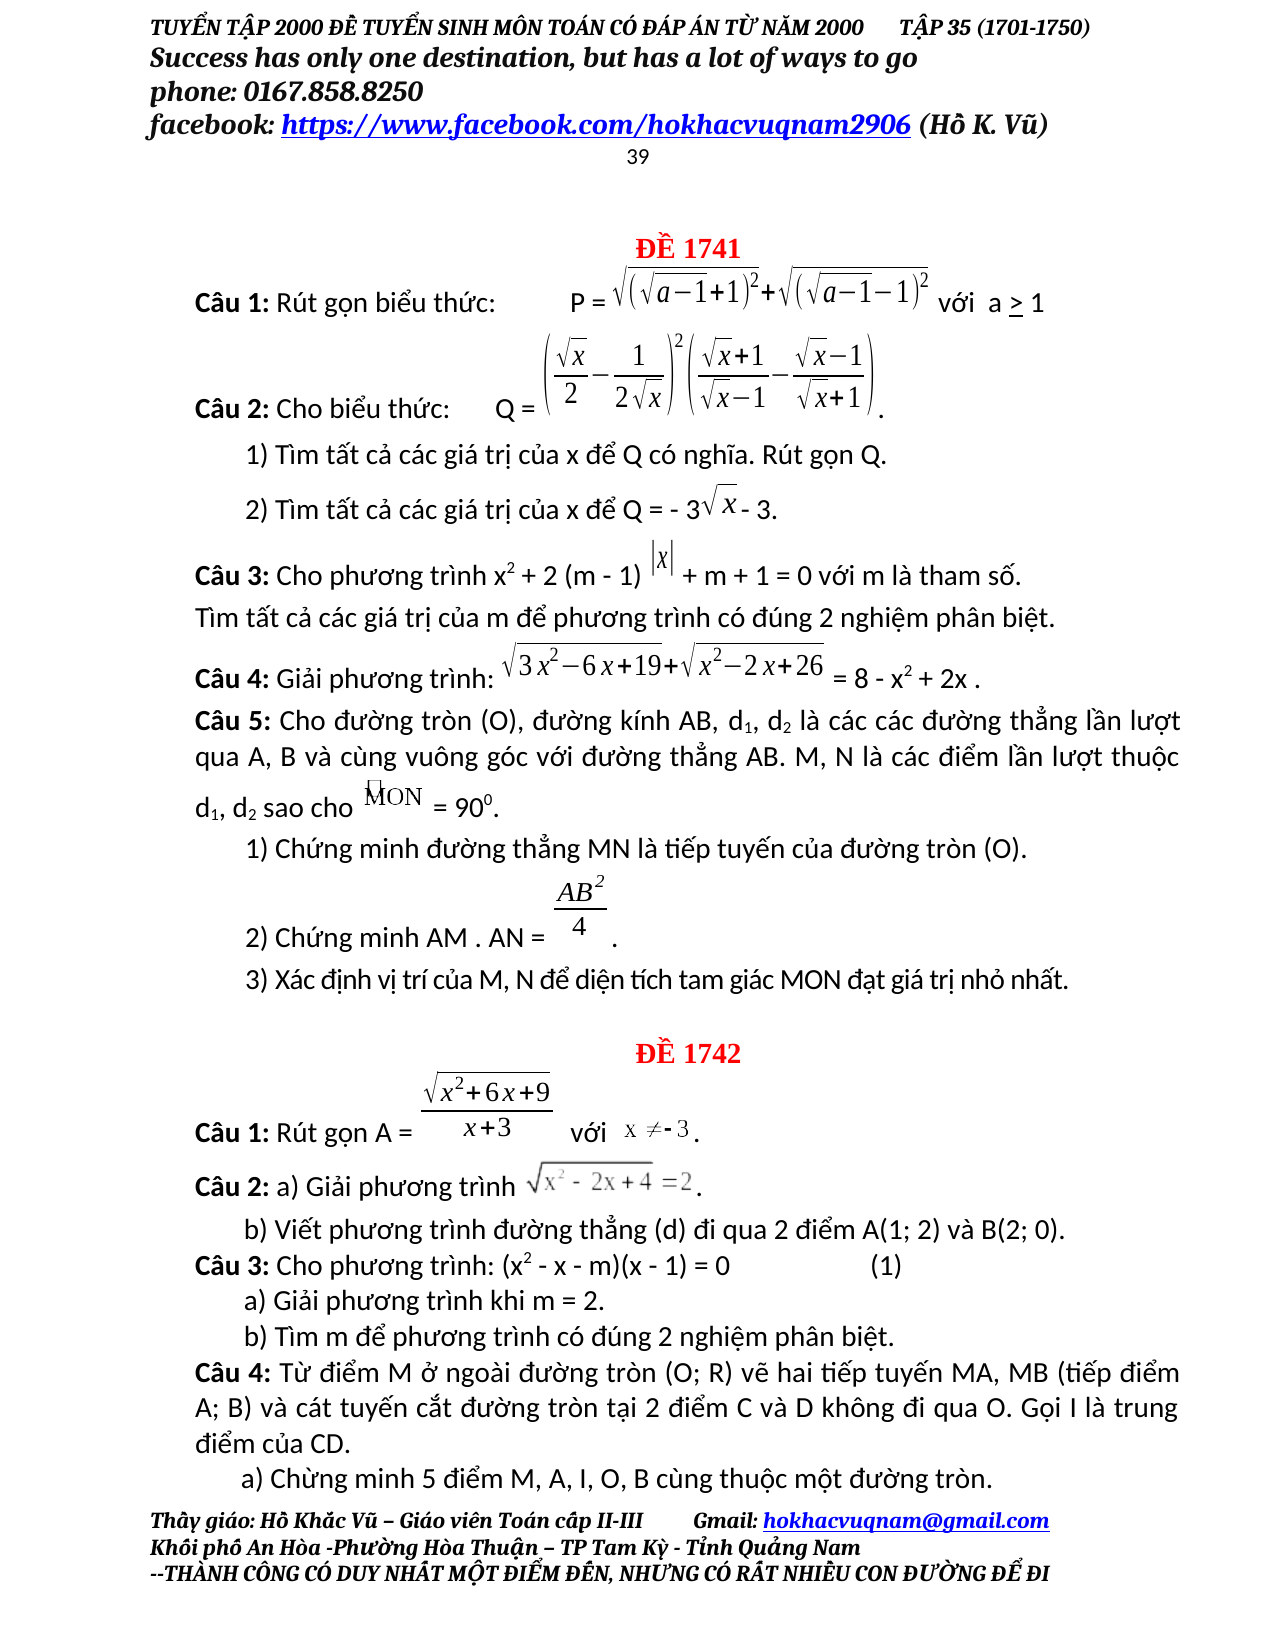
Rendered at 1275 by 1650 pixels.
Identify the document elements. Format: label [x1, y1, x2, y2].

table_cell [149, 198, 1228, 1501]
